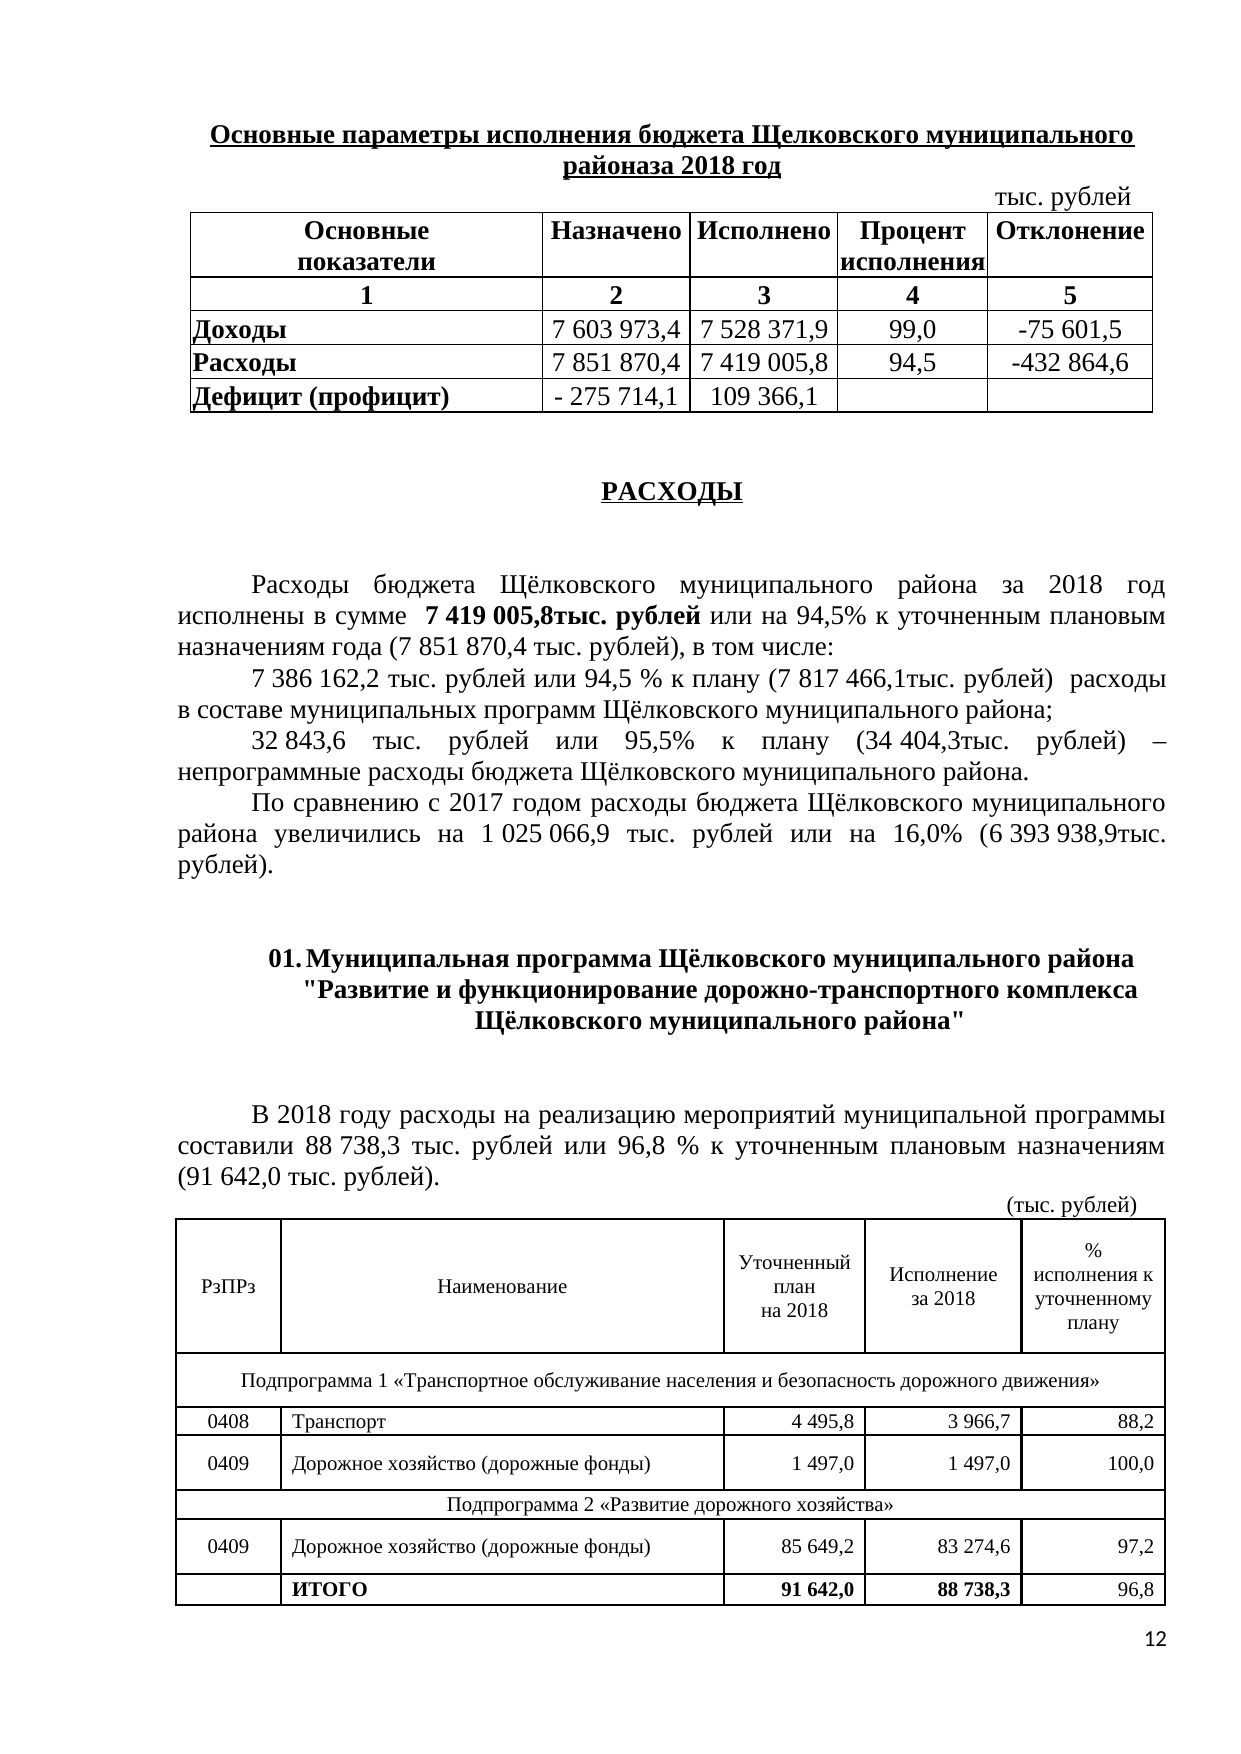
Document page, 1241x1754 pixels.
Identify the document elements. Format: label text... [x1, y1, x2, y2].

table_cell Дорожное хозяйство (дорожные фонды) [282, 1436, 723, 1489]
table_cell 88 738,3 [866, 1575, 1020, 1604]
table_header Исполнение за 2018 [866, 1220, 1020, 1352]
table_cell 7 603 973,4 [543, 311, 689, 344]
table_header % исполнения к уточненному плану [1023, 1220, 1164, 1352]
list Муниципальная программа Щёлковского муниципального района "Развитие и функционирование дорожно-транспортного комплекса Щёлковского муниципального района" [236, 942, 1167, 1035]
table_cell 5 [988, 278, 1152, 310]
table_cell 1 497,0 [866, 1436, 1020, 1489]
table_cell Доходы [191, 311, 542, 344]
table_header Назначено [543, 213, 689, 276]
table_cell 91 642,0 [725, 1575, 864, 1604]
table_cell -75 601,5 [988, 311, 1152, 344]
table_cell ИТОГО [282, 1575, 723, 1604]
table_cell 7 851 870,4 [543, 345, 689, 378]
table_cell 1 497,0 [725, 1436, 864, 1489]
text По сравнению с 2017 годом расходы бюджета Щёлковского муниципального района увеличились на 1 025 066,9 тыс. рублей или на 16,0% (6 393 938,9тыс. рублей). [177, 786, 1167, 880]
text 32 843,6 тыс. рублей или 95,5% к плану (34 404,3тыс. рублей) – непрограммные расходы бюджета Щёлковского муниципального района. [177, 724, 1167, 786]
table_cell Транспорт [282, 1408, 723, 1434]
table_cell 99,0 [838, 311, 987, 344]
table_header Основные показатели [191, 213, 542, 276]
table_cell 7 528 371,9 [691, 311, 837, 344]
text Расходы бюджета Щёлковского муниципального района за 2018 год исполнены в сумме 7 419 005,8тыс. рублей или на 94,5% к уточненным плановым назначениям года (7 851 870,4 тыс. рублей), в том числе: [177, 568, 1167, 662]
table_cell 109 366,1 [691, 379, 837, 411]
table_cell Дефицит (профицит) [191, 379, 542, 411]
text В 2018 году расходы на реализацию мероприятий муниципальной программы составили 88 738,3 тыс. рублей или 96,8 % к уточненным плановым назначениям (91 642,0 тыс. рублей). [177, 1098, 1167, 1191]
table_cell 4 [838, 278, 987, 310]
table_header Процент исполнения [838, 213, 987, 276]
table_cell 88,2 [1023, 1408, 1164, 1434]
table_cell 3 966,7 [866, 1408, 1020, 1434]
table_cell 96,8 [1023, 1575, 1164, 1604]
table_header РзПРз [177, 1220, 280, 1352]
table_header Наименование [282, 1220, 723, 1352]
table_cell Подпрограмма 1 «Транспортное обслуживание населения и безопасность дорожного движения» [177, 1354, 1164, 1406]
table_header Уточненный план на 2018 [725, 1220, 864, 1352]
table_cell 2 [543, 278, 689, 310]
table_cell [177, 1575, 280, 1604]
table_cell Расходы [191, 345, 542, 378]
table_cell 0409 [177, 1436, 280, 1489]
table_cell Дорожное хозяйство (дорожные фонды) [282, 1520, 723, 1573]
table_cell 7 419 005,8 [691, 345, 837, 378]
text 7 386 162,2 тыс. рублей или 94,5 % к плану (7 817 466,1тыс. рублей) расходы в составе муниципальных программ Щёлковского муниципального района; [177, 662, 1167, 724]
table_cell 100,0 [1023, 1436, 1164, 1489]
table_cell Подпрограмма 2 «Развитие дорожного хозяйства» [177, 1491, 1164, 1517]
table_cell - 275 714,1 [543, 379, 689, 411]
table_cell 0408 [177, 1408, 280, 1434]
table_cell 4 495,8 [725, 1408, 864, 1434]
text (тыс. рублей) [177, 1191, 1137, 1217]
table_cell 83 274,6 [866, 1520, 1020, 1573]
text Основные параметры исполнения бюджета Щелковского муниципального районаза 2018 год [177, 118, 1167, 180]
table_cell 3 [691, 278, 837, 310]
table_header Отклонение [988, 213, 1152, 276]
table_cell 0409 [177, 1520, 280, 1573]
text тыс. рублей [927, 180, 1167, 212]
table_header Исполнено [691, 213, 837, 276]
table_cell [838, 379, 987, 411]
table_cell [988, 379, 1152, 411]
table_cell 97,2 [1023, 1520, 1164, 1573]
table_cell 85 649,2 [725, 1520, 864, 1573]
table_cell 94,5 [838, 345, 987, 378]
table_cell 1 [191, 278, 542, 310]
text РАСХОДЫ [177, 475, 1167, 506]
table_cell -432 864,6 [988, 345, 1152, 378]
